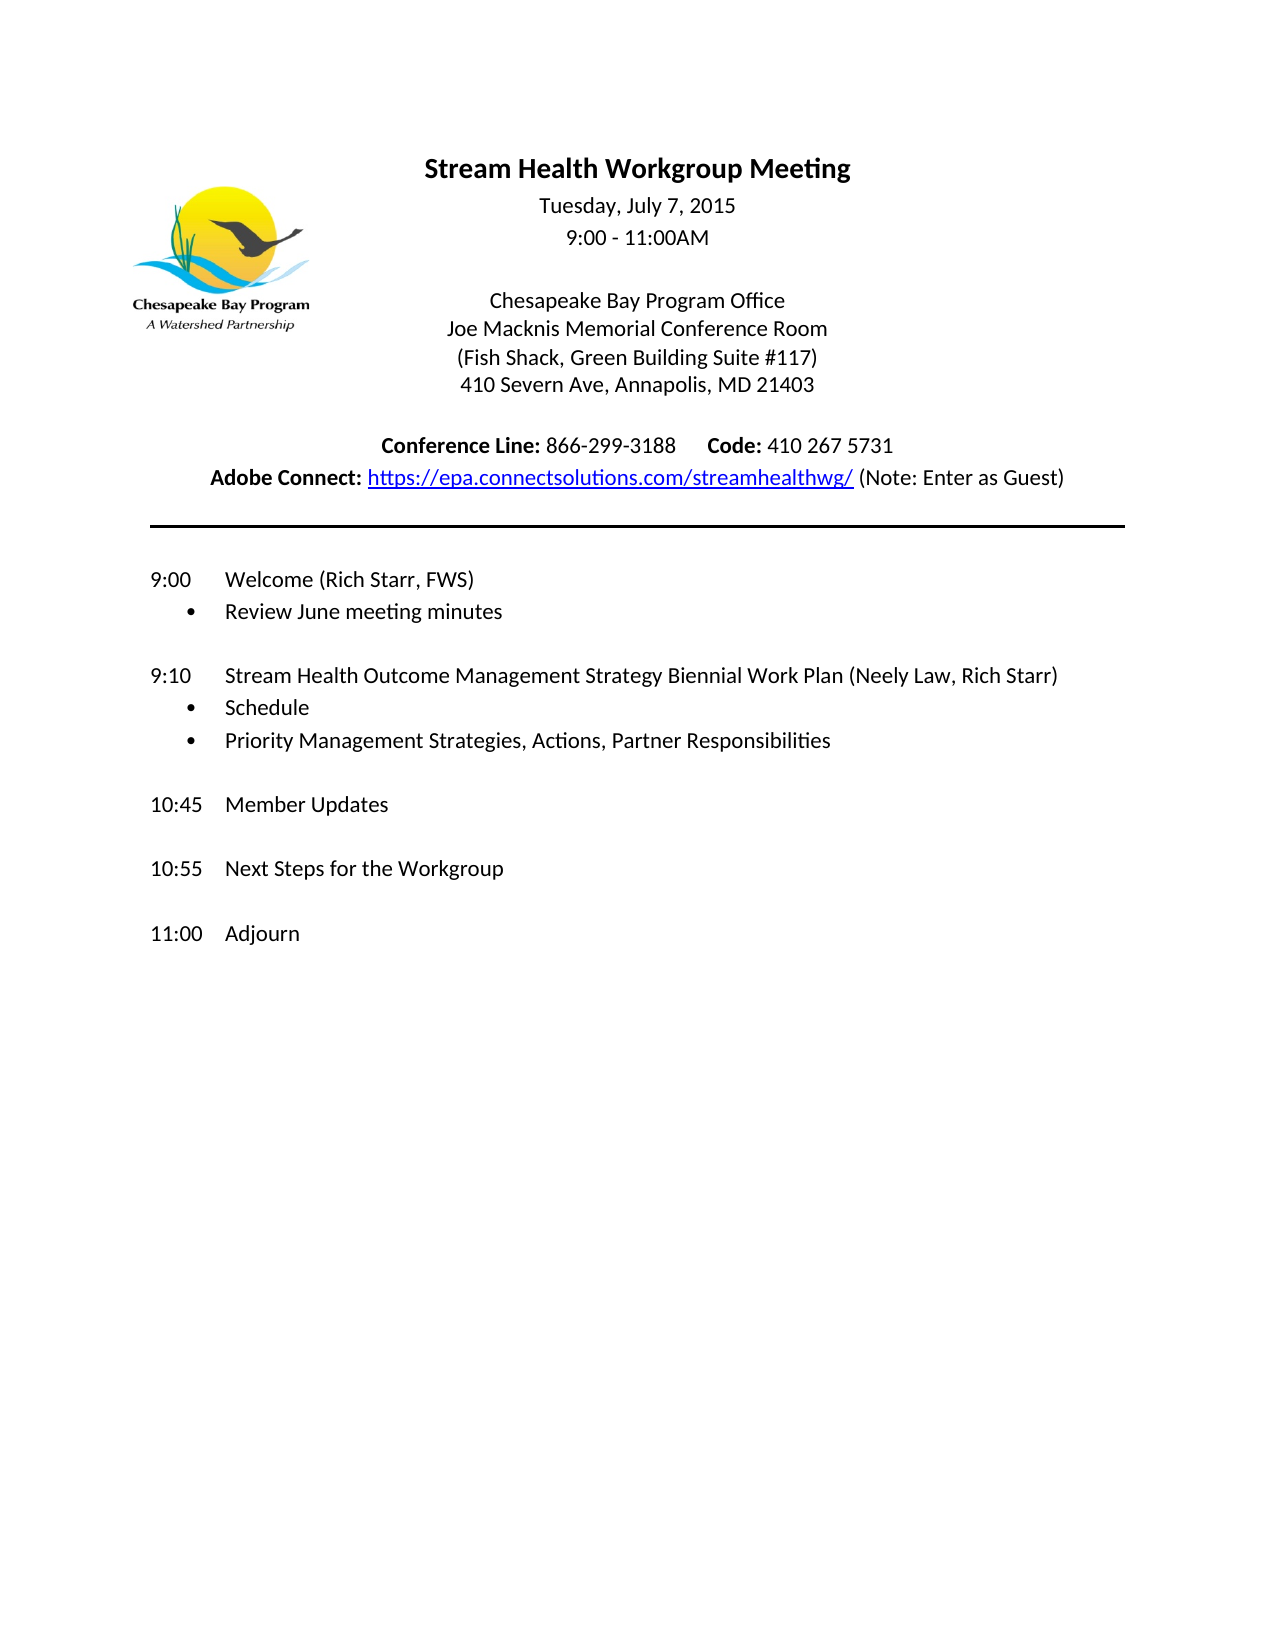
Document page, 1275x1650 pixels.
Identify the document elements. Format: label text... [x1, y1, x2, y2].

text Joe Macknis Memorial Conference Room [150, 314, 1125, 343]
text 10:55 Next Steps for the Workgroup [150, 854, 1125, 882]
text Chesapeake Bay Program Office [150, 287, 1125, 314]
text Stream Health Workgroup Meeting [150, 150, 1125, 186]
list Priority Management Strategies, Actions, Partner Responsibilities [187, 726, 1125, 754]
list Schedule [187, 693, 1125, 722]
text Tuesday, July 7, 2015 [150, 191, 1125, 219]
text (Fish Shack, Green Building Suite #117) [150, 343, 1125, 371]
text Conference Line: 866-299-3188 Code: 410 267 5731 [150, 431, 1125, 459]
text 10:45 Member Updates [150, 790, 1125, 818]
list Review June meeting minutes [187, 597, 1125, 625]
text 11:00 Adjourn [150, 919, 1125, 947]
text 9:00 - 11:00AM [150, 223, 1125, 251]
text 9:00 Welcome (Rich Starr, FWS) [150, 565, 1125, 593]
picture [132, 186, 310, 332]
text Adobe Connect: https://epa.connectsolutions.com/streamhealthwg/ (Note: Enter as Guest) [150, 463, 1125, 491]
text 9:10 Stream Health Outcome Management Strategy Biennial Work Plan (Neely Law, Rich Starr) [150, 661, 1125, 689]
text 410 Severn Ave, Annapolis, MD 21403 [150, 371, 1125, 399]
